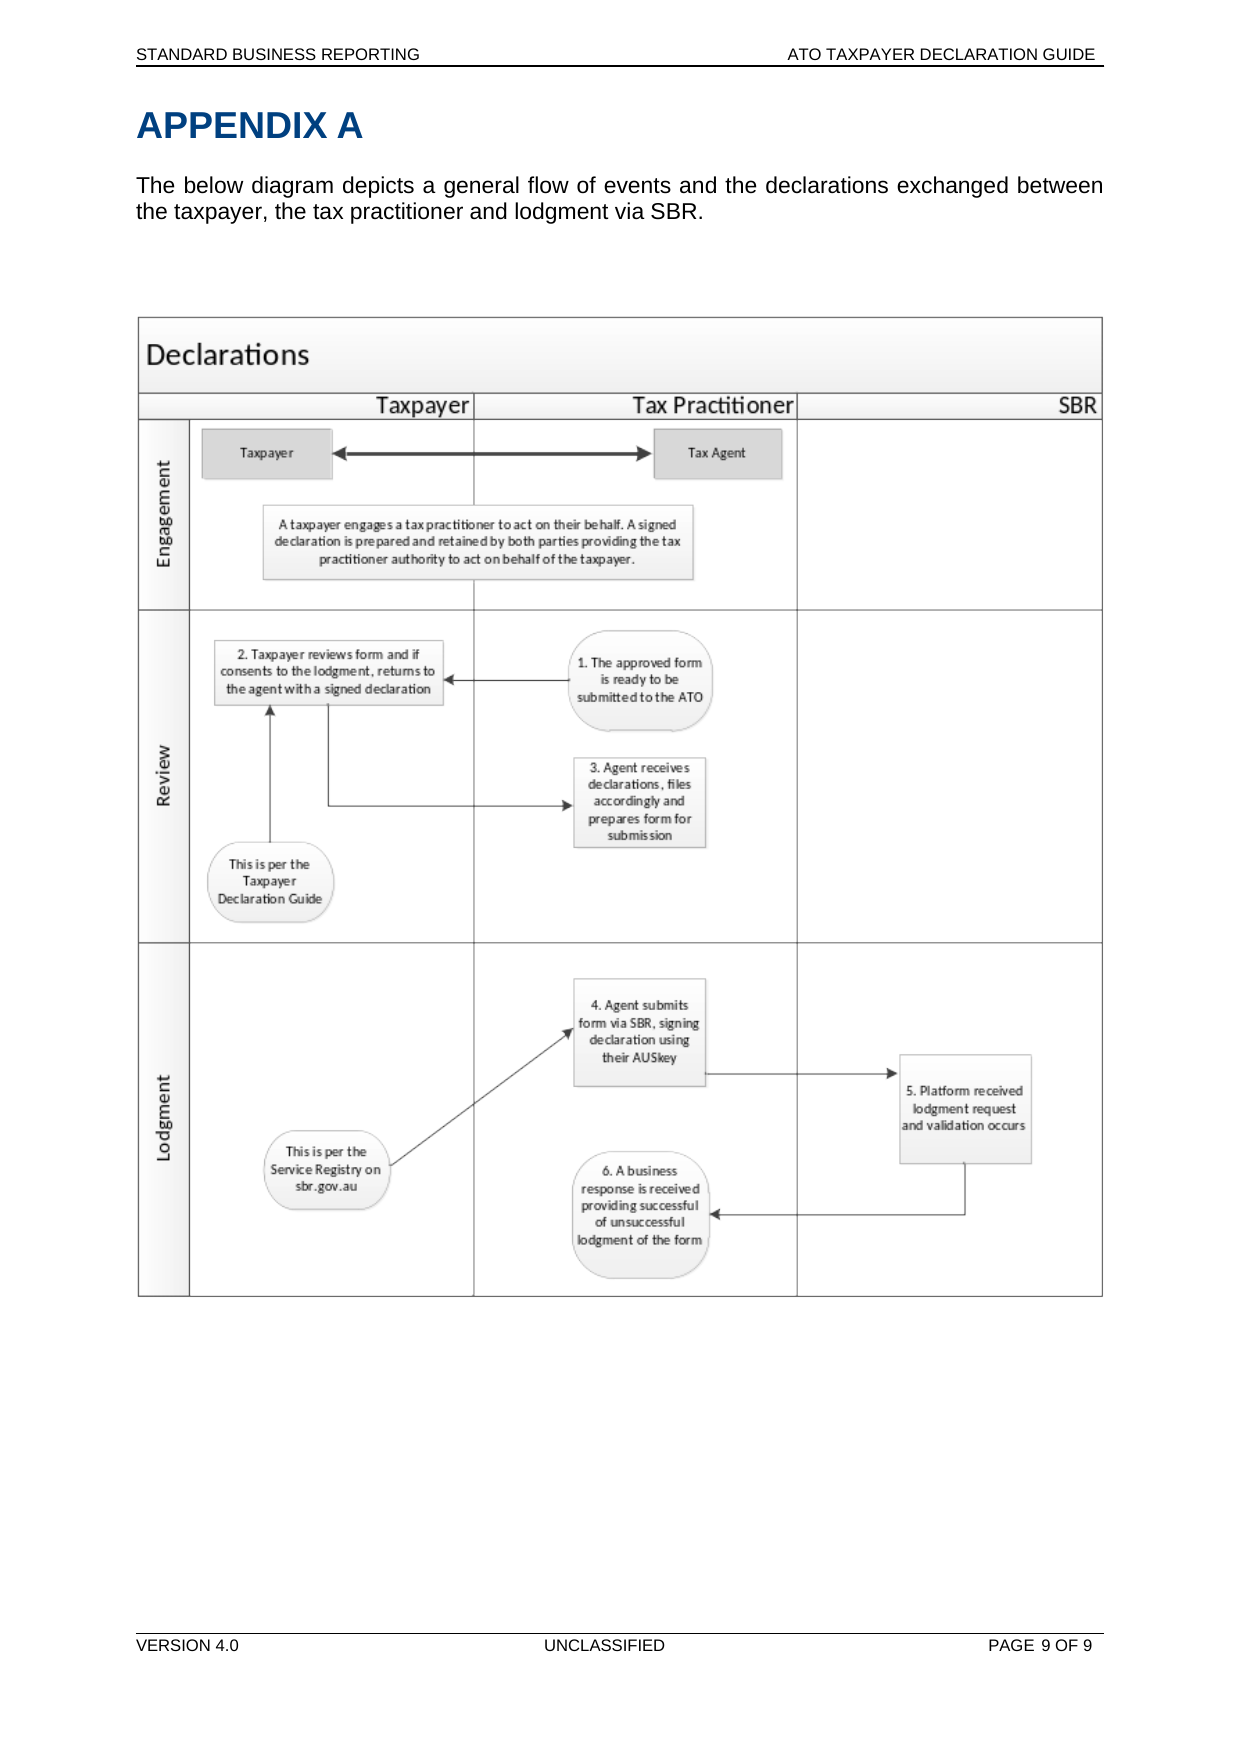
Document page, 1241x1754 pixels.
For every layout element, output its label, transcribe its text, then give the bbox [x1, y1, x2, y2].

text The below diagram depicts a general flow of events and the declarations exchanged between the taxpayer, the tax practitioner and lodgment via SBR. [136, 172, 1104, 224]
subtitle Appendix A [136, 103, 1104, 147]
